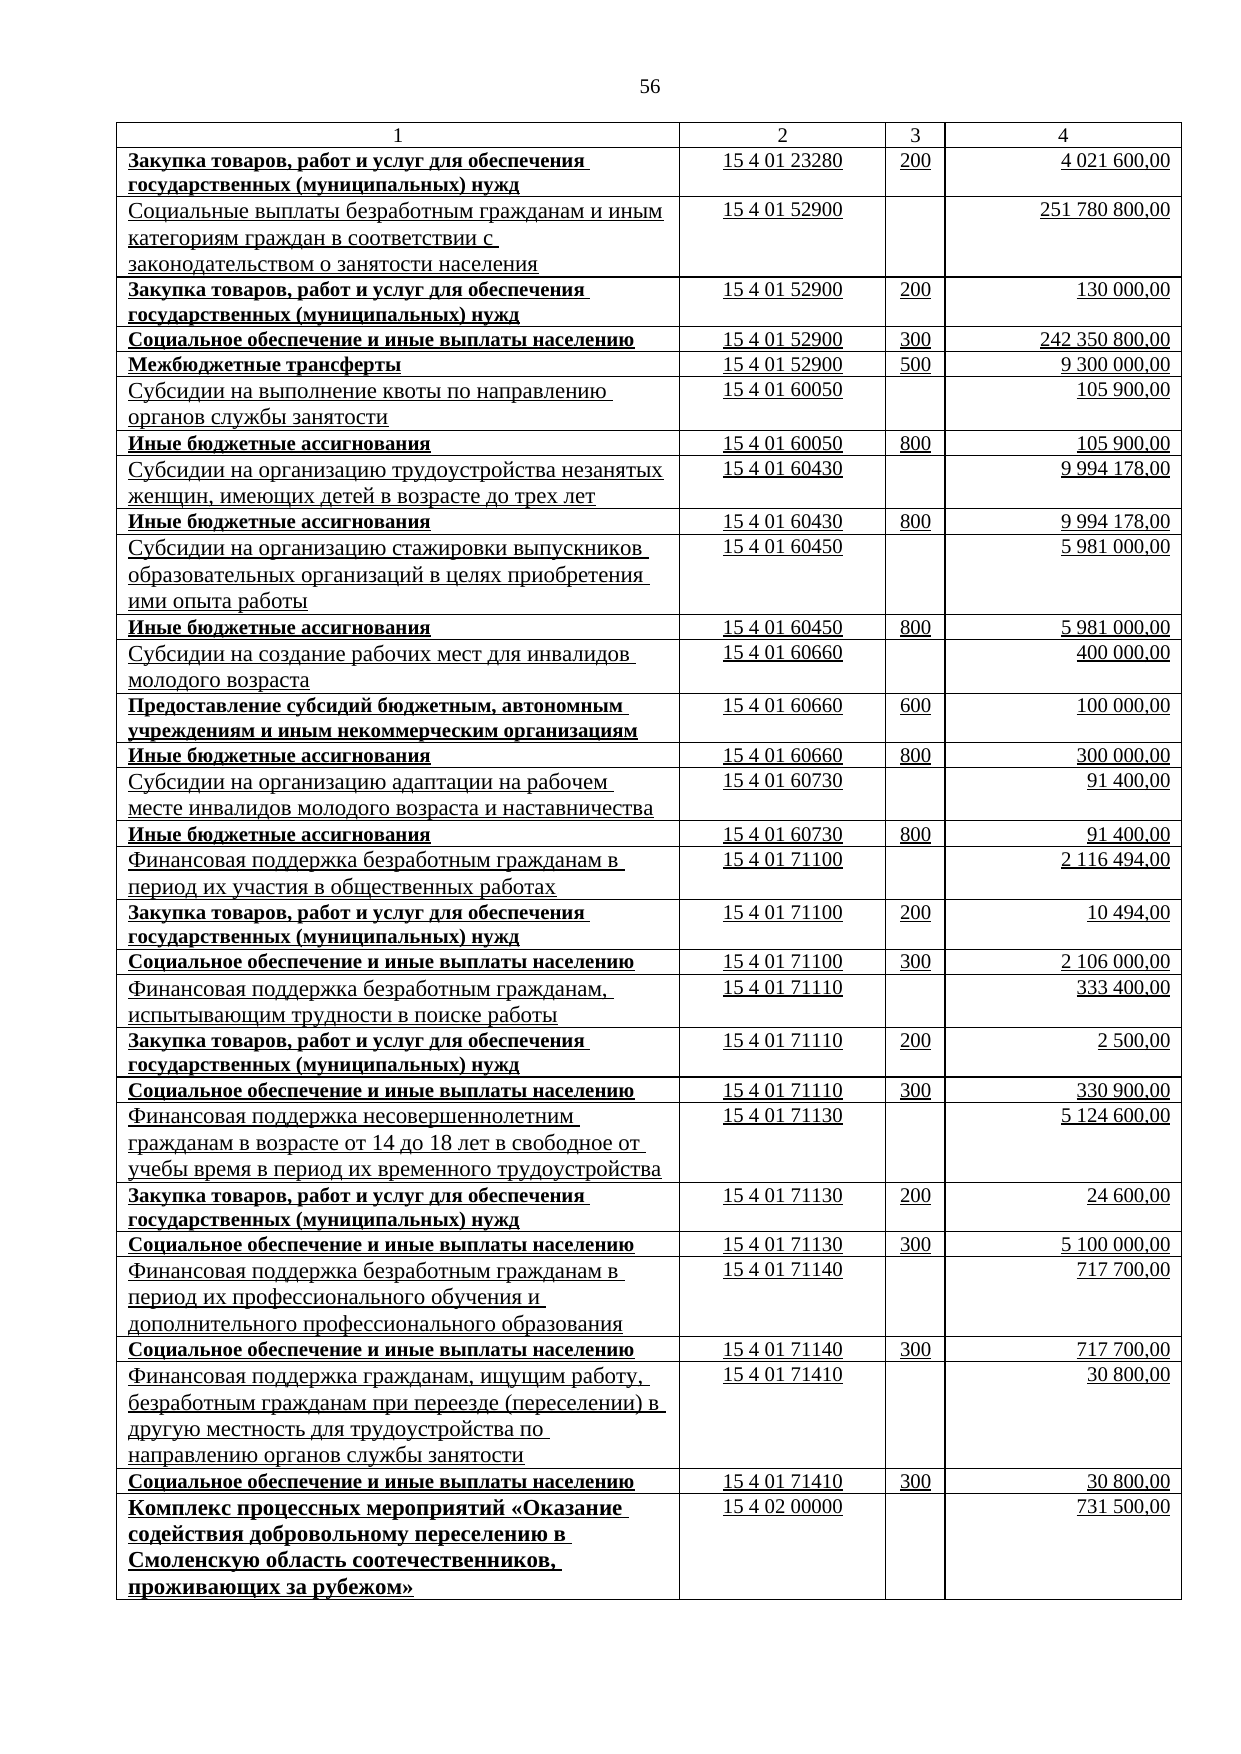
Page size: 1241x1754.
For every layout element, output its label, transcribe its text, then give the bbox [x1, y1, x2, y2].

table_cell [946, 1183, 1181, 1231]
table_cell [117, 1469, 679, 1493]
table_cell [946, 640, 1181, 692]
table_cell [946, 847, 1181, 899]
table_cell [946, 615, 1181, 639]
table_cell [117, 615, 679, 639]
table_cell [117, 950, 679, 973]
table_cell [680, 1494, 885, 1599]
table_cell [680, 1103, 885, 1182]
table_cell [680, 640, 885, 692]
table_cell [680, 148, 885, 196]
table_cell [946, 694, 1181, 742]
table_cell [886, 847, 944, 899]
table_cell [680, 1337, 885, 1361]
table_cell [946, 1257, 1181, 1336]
table_header 2 [680, 123, 885, 147]
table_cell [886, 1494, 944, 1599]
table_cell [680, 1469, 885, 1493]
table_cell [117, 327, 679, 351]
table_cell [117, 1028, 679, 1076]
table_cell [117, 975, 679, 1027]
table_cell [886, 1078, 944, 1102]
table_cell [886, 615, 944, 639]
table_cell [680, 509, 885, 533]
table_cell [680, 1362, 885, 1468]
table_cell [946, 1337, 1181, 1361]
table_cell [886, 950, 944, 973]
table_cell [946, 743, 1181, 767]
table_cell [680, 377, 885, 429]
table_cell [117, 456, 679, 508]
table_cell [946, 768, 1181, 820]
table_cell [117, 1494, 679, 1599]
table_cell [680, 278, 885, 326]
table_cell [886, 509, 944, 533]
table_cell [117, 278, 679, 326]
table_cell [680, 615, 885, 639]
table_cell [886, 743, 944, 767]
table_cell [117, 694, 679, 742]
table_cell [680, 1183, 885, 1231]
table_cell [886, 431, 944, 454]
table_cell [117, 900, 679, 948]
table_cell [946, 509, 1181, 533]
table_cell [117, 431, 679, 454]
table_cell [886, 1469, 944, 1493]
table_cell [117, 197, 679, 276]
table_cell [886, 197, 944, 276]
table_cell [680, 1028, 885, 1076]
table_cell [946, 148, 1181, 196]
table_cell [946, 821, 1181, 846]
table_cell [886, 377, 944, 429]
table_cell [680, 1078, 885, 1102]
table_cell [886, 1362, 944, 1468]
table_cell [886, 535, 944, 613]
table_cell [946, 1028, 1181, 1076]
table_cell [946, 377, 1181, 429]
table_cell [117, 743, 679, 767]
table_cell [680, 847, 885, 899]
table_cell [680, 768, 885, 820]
table_header 1 [117, 123, 679, 147]
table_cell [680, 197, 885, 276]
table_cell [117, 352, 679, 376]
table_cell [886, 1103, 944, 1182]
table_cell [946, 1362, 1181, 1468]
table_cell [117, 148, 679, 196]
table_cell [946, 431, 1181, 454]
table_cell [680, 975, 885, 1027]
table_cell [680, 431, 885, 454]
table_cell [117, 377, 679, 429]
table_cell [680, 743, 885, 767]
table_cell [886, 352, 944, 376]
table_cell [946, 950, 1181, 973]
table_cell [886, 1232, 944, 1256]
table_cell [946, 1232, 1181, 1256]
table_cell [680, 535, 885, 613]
table_header 4 [946, 123, 1181, 147]
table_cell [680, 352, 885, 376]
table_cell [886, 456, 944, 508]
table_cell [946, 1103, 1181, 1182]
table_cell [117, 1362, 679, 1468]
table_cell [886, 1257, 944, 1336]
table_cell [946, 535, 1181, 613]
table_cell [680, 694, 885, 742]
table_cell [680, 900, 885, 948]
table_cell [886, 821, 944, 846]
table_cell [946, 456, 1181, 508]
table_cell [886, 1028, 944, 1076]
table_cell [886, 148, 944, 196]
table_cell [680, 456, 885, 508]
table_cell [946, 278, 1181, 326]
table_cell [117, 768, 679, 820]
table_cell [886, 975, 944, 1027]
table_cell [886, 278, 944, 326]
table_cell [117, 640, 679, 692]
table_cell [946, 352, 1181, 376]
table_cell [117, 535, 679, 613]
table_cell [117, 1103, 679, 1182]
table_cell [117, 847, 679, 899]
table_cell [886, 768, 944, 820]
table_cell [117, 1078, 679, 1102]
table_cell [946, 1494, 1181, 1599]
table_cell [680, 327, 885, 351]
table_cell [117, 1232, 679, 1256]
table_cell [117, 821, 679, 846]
table_header 3 [886, 123, 944, 147]
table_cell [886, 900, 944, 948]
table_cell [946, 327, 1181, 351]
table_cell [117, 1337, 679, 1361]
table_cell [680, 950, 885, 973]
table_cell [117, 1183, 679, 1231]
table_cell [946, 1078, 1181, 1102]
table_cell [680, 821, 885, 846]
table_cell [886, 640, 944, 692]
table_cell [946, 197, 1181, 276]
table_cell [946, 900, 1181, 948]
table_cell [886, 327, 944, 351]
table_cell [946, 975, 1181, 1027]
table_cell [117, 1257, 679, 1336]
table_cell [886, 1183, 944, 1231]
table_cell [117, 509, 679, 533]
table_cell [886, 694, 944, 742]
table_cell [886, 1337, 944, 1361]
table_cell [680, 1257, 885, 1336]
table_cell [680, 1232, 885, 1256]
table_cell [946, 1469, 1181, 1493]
